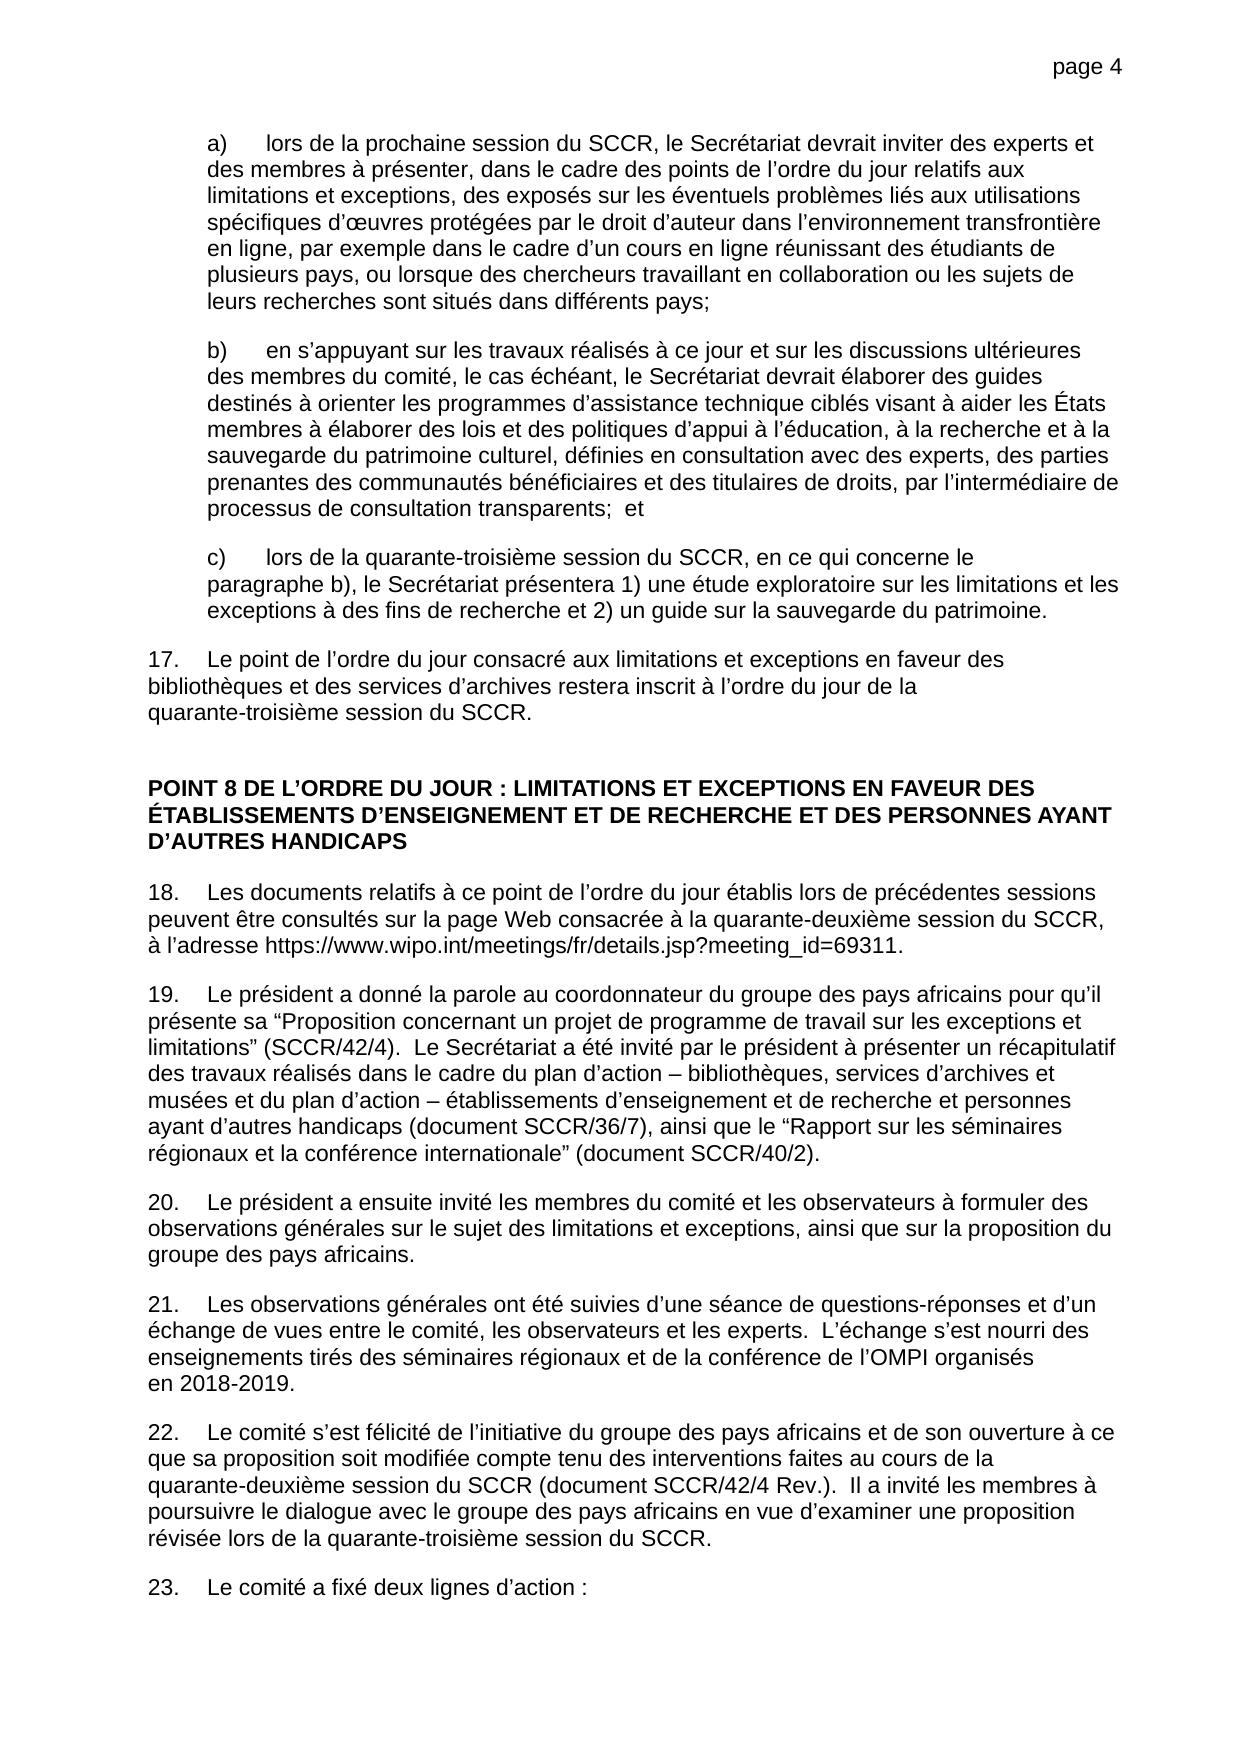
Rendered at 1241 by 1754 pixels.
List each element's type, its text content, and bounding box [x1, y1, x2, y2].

list en s’appuyant sur les travaux réalisés à ce jour et sur les discussions ultérieures des membres du comité, le cas échéant, le Secrétariat devrait élaborer des guides destinés à orienter les programmes d’assistance technique ciblés visant à aider les États membres à élaborer des lois et des politiques d’appui à l’éducation, à la recherche et à la sauvegarde du patrimoine culturel, définies en consultation avec des experts, des parties prenantes des communautés bénéficiaires et des titulaires de droits, par l’intermédiaire de processus de consultation transparents; et [207, 337, 1122, 521]
text Les documents relatifs à ce point de l’ordre du jour établis lors de précédentes sessions peuvent être consultés sur la page Web consacrée à la quarante-deuxième session du SCCR, à l’adresse https://www.wipo.int/meetings/fr/details.jsp?meeting_id=69311. [148, 879, 1122, 958]
text Les observations générales ont été suivies d’une séance de questions-réponses et d’un échange de vues entre le comité, les observateurs et les experts. L’échange s’est nourri des enseignements tirés des séminaires régionaux et de la conférence de l’OMPI organisés en 2018-2019. [148, 1291, 1122, 1396]
text Le comité a fixé deux lignes d’action : [148, 1574, 1122, 1600]
text Le point de l’ordre du jour consacré aux limitations et exceptions en faveur des bibliothèques et des services d’archives restera inscrit à l’ordre du jour de la quarante-troisième session du SCCR. [148, 646, 1122, 725]
text Le comité s’est félicité de l’initiative du groupe des pays africains et de son ouverture à ce que sa proposition soit modifiée compte tenu des interventions faites au cours de la quarante-deuxième session du SCCR (document SCCR/42/4 Rev.). Il a invité les membres à poursuivre le dialogue avec le groupe des pays africains en vue d’examiner une proposition révisée lors de la quarante-troisième session du SCCR. [148, 1419, 1122, 1551]
subtitle Point 8 de l’ordre du jour : limitations et exceptions en faveur des établissements d’enseignement et de recherche et des personnes ayant d’autres handicaps [148, 775, 1122, 854]
list lors de la prochaine session du SCCR, le Secrétariat devrait inviter des experts et des membres à présenter, dans le cadre des points de l’ordre du jour relatifs aux limitations et exceptions, des exposés sur les éventuels problèmes liés aux utilisations spécifiques d’œuvres protégées par le droit d’auteur dans l’environnement transfrontière en ligne, par exemple dans le cadre d’un cours en ligne réunissant des étudiants de plusieurs pays, ou lorsque des chercheurs travaillant en collaboration ou les sujets de leurs recherches sont situés dans différents pays; [207, 129, 1122, 314]
text Le président a ensuite invité les membres du comité et les observateurs à formuler des observations générales sur le sujet des limitations et exceptions, ainsi que sur la proposition du groupe des pays africains. [148, 1189, 1122, 1268]
text Le président a donné la parole au coordonnateur du groupe des pays africains pour qu’il présente sa “Proposition concernant un projet de programme de travail sur les exceptions et limitations” (SCCR/42/4). Le Secrétariat a été invité par le président à présenter un récapitulatif des travaux réalisés dans le cadre du plan d’action – bibliothèques, services d’archives et musées et du plan d’action – établissements d’enseignement et de recherche et personnes ayant d’autres handicaps (document SCCR/36/7), ainsi que le “Rapport sur les séminaires régionaux et la conférence internationale” (document SCCR/40/2). [148, 981, 1122, 1166]
list lors de la quarante-troisième session du SCCR, en ce qui concerne le paragraphe b), le Secrétariat présentera 1) une étude exploratoire sur les limitations et les exceptions à des fins de recherche et 2) un guide sur la sauvegarde du patrimoine. [207, 544, 1122, 623]
